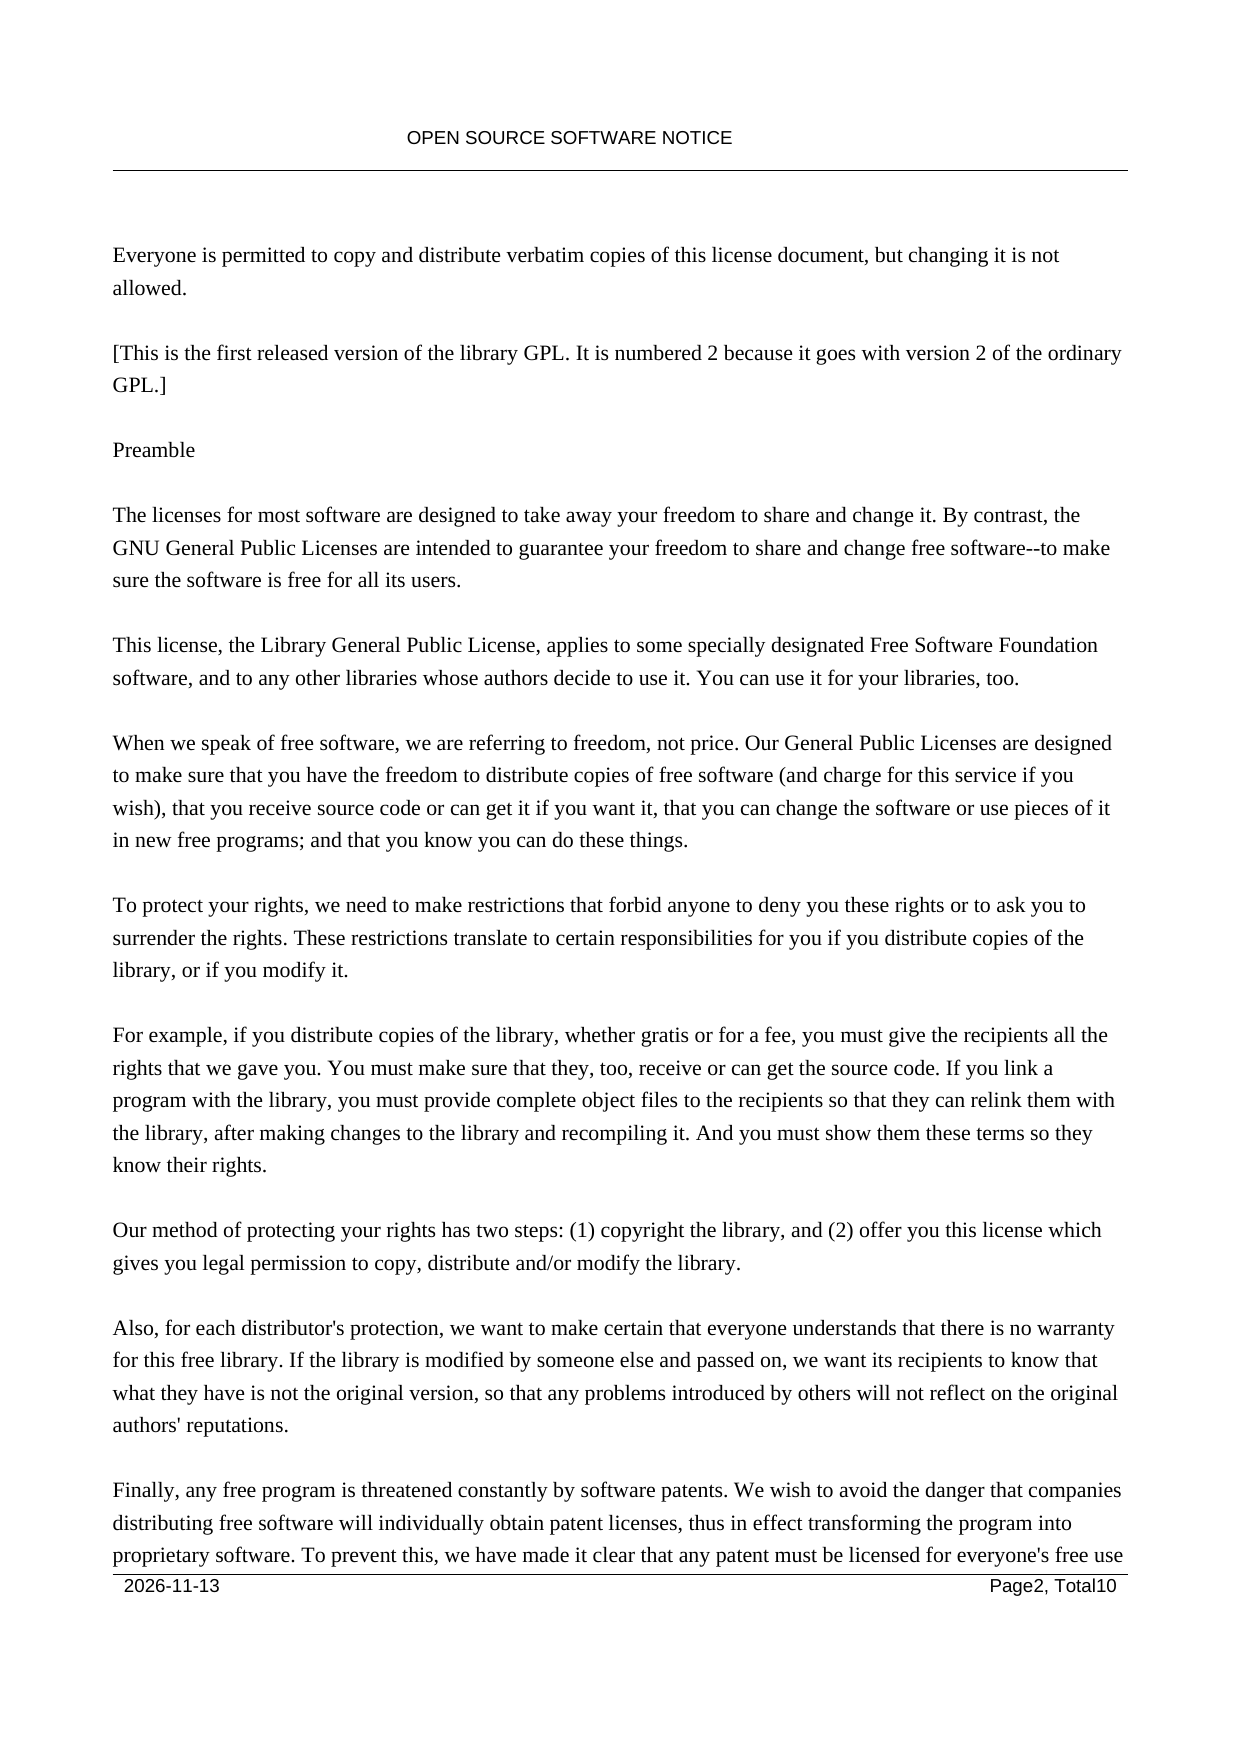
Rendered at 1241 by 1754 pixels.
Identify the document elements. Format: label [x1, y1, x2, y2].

text [112, 206, 1128, 1571]
